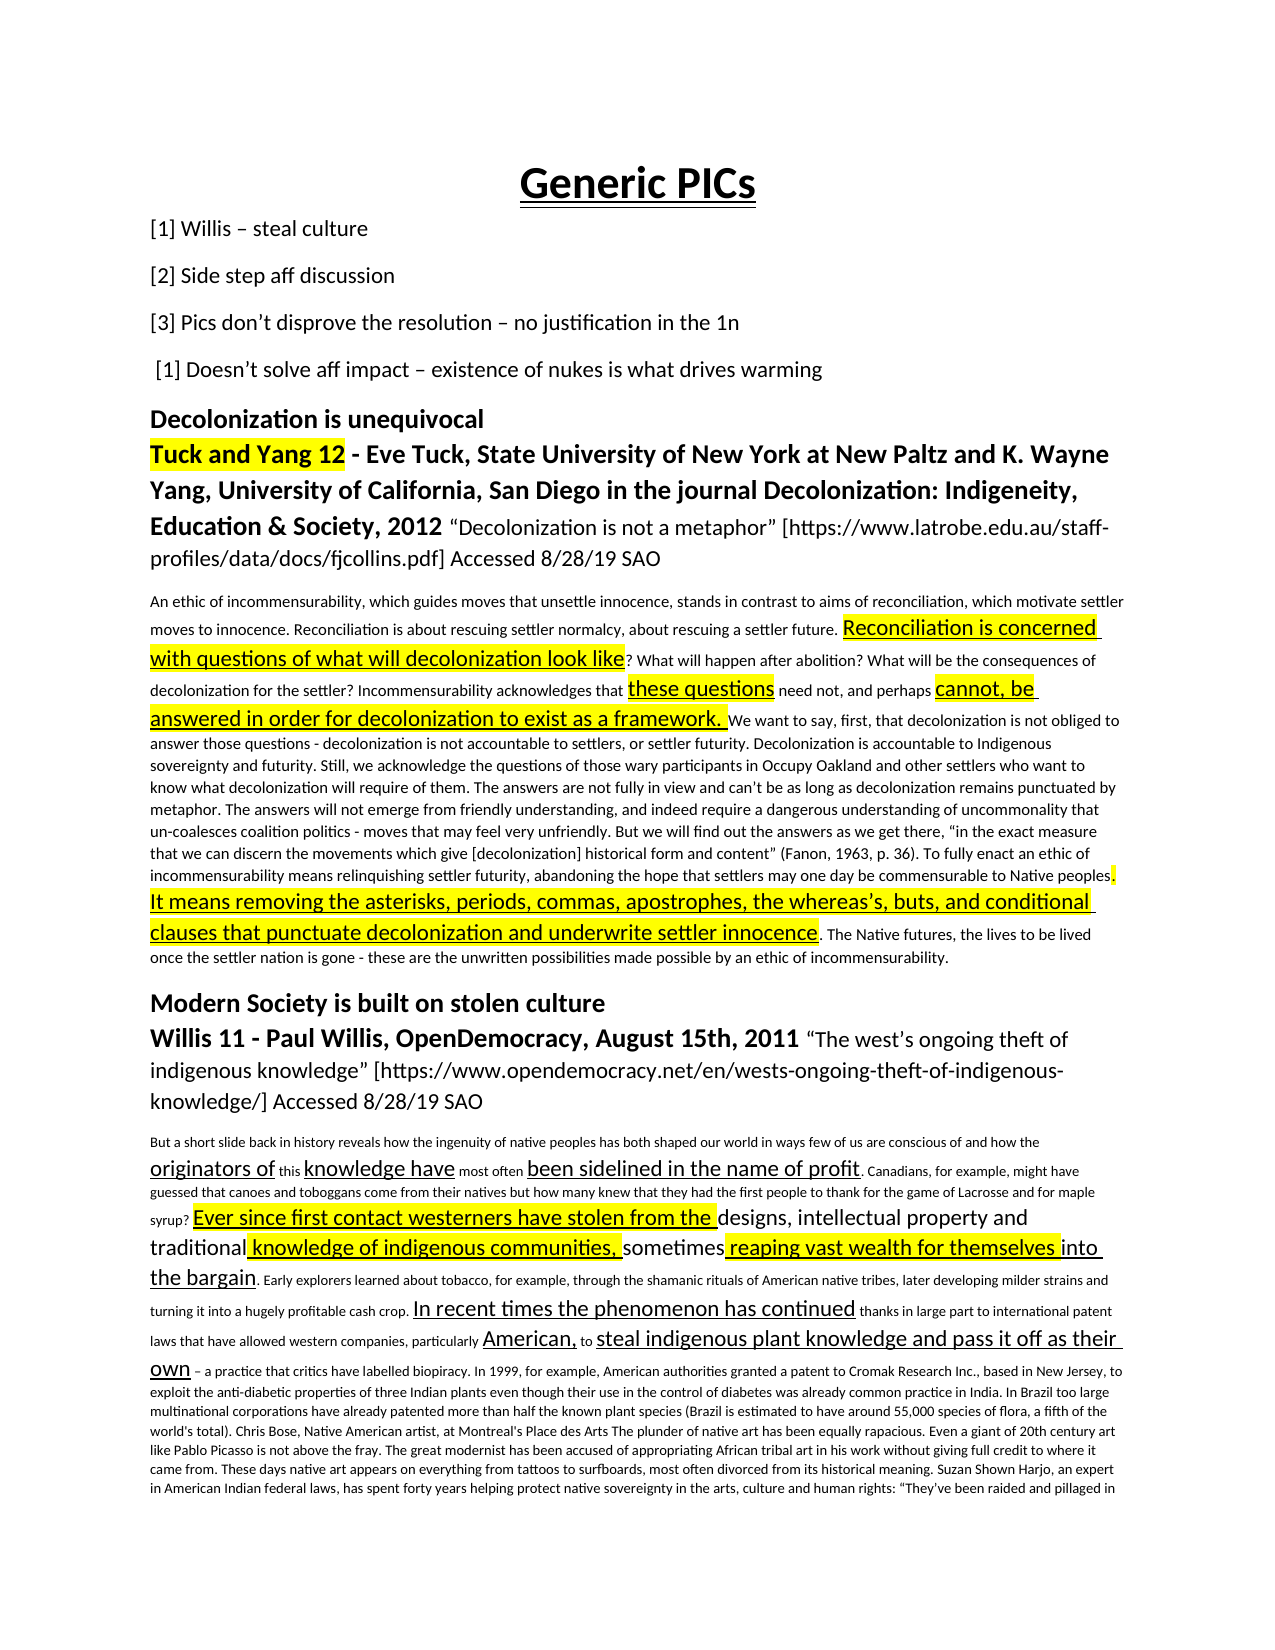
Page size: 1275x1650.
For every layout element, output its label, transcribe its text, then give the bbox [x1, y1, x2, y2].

text [3] Pics don’t disprove the resolution – no justification in the 1n [150, 308, 1125, 336]
text [1] Doesn’t solve aff impact – existence of nukes is what drives warming [150, 355, 1125, 383]
text [2] Side step aff discussion [150, 261, 1125, 289]
subtitle Decolonization is unequivocal [150, 402, 1125, 435]
subtitle Generic PICs [150, 154, 1125, 210]
text Tuck and Yang 12 - Eve Tuck, State University of New York at New Paltz and K. Wayne Yang, University of California, San Diego in the journal Decolonization: Indigeneity, Education & Society, 2012 “Decolonization is not a metaphor” [https://www.latrobe.edu.au/staff-profiles/data/docs/fjcollins.pdf] Accessed 8/28/19 SAO [150, 438, 1125, 572]
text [150, 1134, 1125, 1497]
text [1] Willis – steal culture [150, 214, 1125, 242]
text Willis 11 - Paul Willis, OpenDemocracy, August 15th, 2011 “The west’s ongoing theft of indigenous knowledge” [https://www.opendemocracy.net/en/wests-ongoing-theft-of-indigenous-knowledge/] Accessed 8/28/19 SAO [150, 1021, 1125, 1115]
subtitle Modern Society is built on stolen culture [150, 986, 1125, 1019]
text An ethic of incommensurability, which guides moves that unsettle innocence, stands in contrast to aims of reconciliation, which motivate settler moves to innocence. Reconciliation is about rescuing settler normalcy, about rescuing a settler future. Reconciliation is concerned with questions of what will decolonization look like? What will happen after abolition? What will be the consequences of decolonization for the settler? Incommensurability acknowledges that these questions need not, and perhaps cannot, be answered in order for decolonization to exist as a framework. We want to say, first, that decolonization is not obliged to answer those questions - decolonization is not accountable to settlers, or settler futurity. Decolonization is accountable to Indigenous sovereignty and futurity. Still, we acknowledge the questions of those wary participants in Occupy Oakland and other settlers who want to know what decolonization will require of them. The answers are not fully in view and can’t be as long as decolonization remains punctuated by metaphor. The answers will not emerge from friendly understanding, and indeed require a dangerous understanding of uncommonality that un-coalesces coalition politics - moves that may feel very unfriendly. But we will find out the answers as we get there, “in the exact measure that we can discern the movements which give [decolonization] historical form and content” (Fanon, 1963, p. 36). To fully enact an ethic of incommensurability means relinquishing settler futurity, abandoning the hope that settlers may one day be commensurable to Native peoples. It means removing the asterisks, periods, commas, apostrophes, the whereas’s, buts, and conditional clauses that punctuate decolonization and underwrite settler innocence. The Native futures, the lives to be lived once the settler nation is gone - these are the unwritten possibilities made possible by an ethic of incommensurability. [150, 591, 1125, 967]
